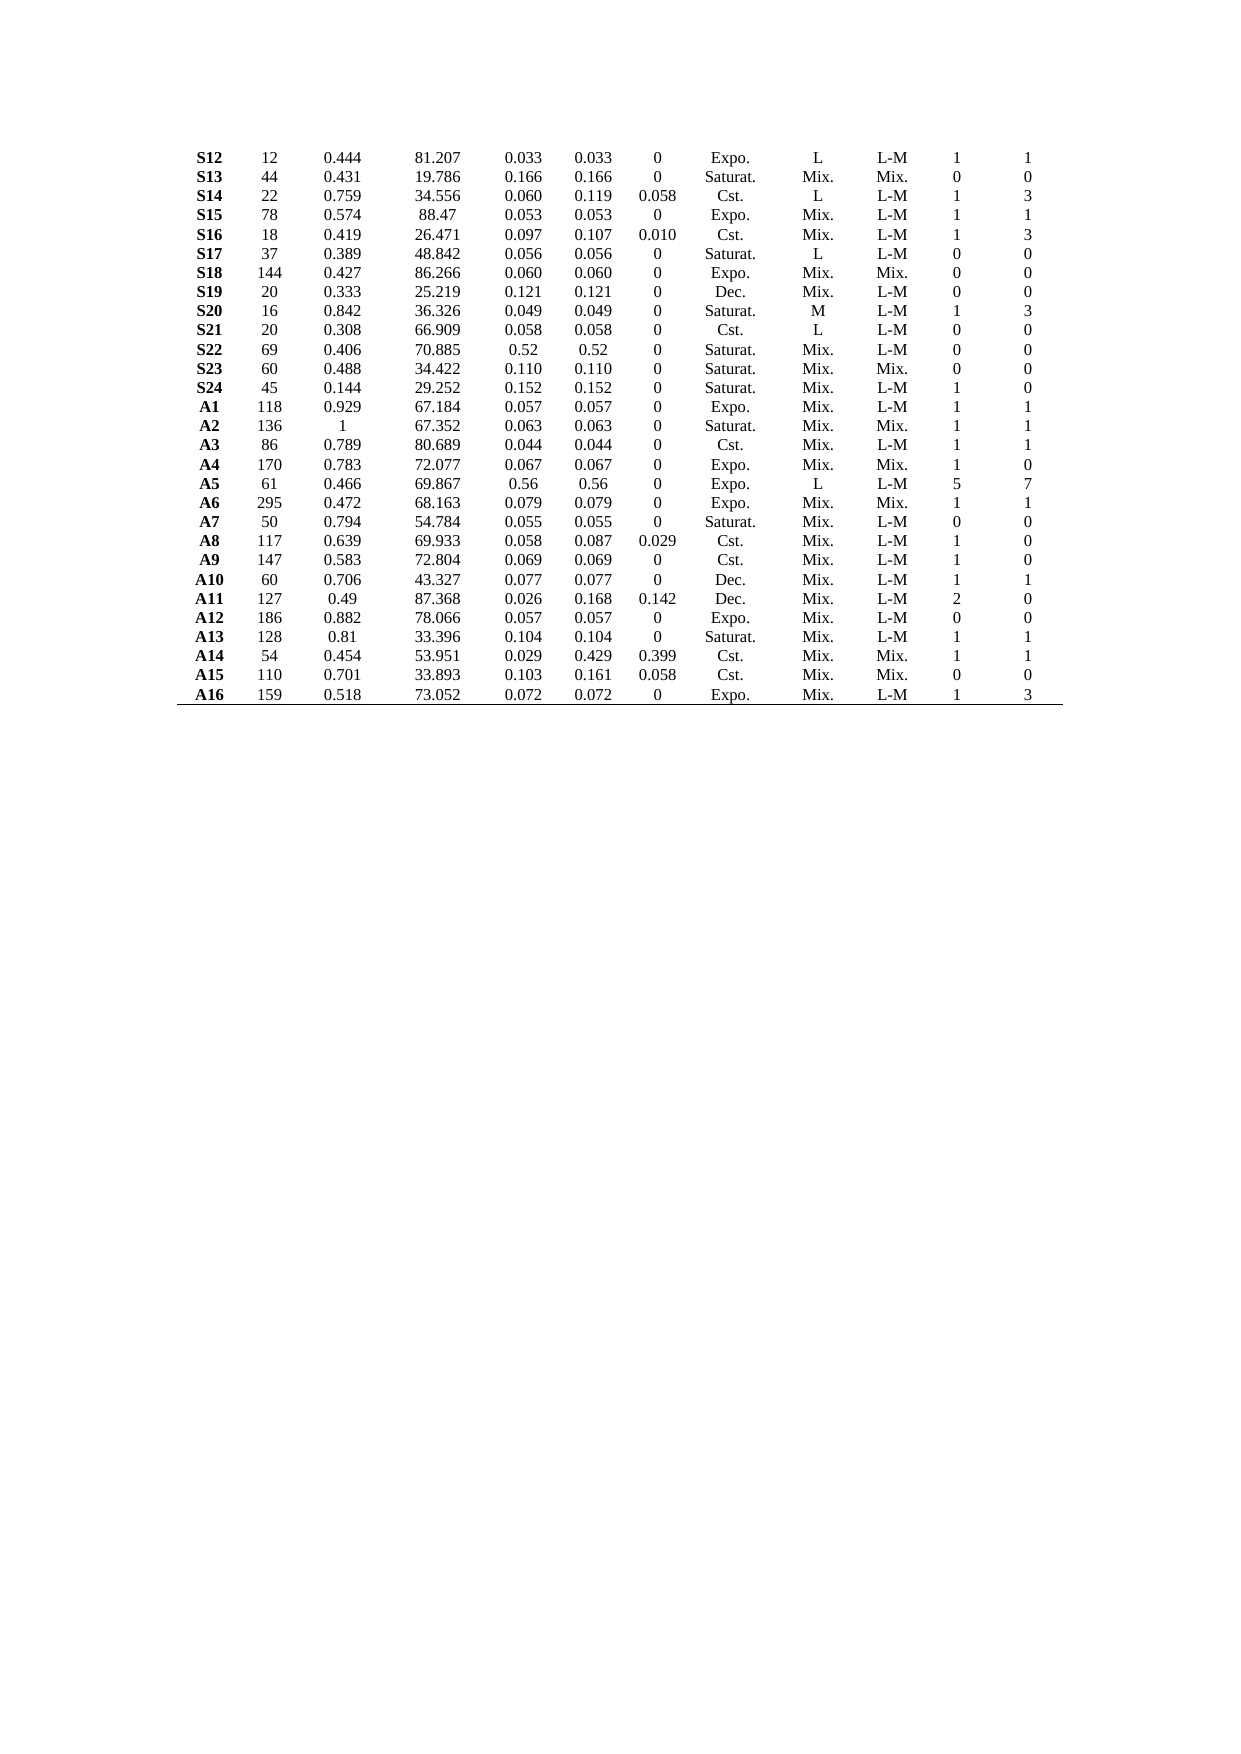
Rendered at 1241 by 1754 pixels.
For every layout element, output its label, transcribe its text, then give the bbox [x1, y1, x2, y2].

table_cell 1 [992, 646, 1063, 665]
table_cell 70.885 [388, 339, 487, 358]
table_cell 0.583 [297, 550, 387, 569]
table_cell Expo. [688, 684, 773, 703]
table_cell 69.933 [388, 531, 487, 550]
table_cell Mix. [773, 569, 863, 588]
table_cell 73.052 [388, 684, 487, 703]
table_cell Mix. [773, 627, 863, 646]
table_cell 0.431 [297, 167, 387, 186]
table_cell Mix. [773, 608, 863, 627]
table_cell 0 [921, 359, 992, 378]
table_cell 18 [241, 224, 297, 243]
table_cell 1 [921, 224, 992, 243]
table_cell Expo. [688, 148, 773, 167]
table_cell 45 [241, 378, 297, 397]
table_cell S14 [177, 186, 241, 205]
table_cell Expo. [688, 474, 773, 493]
table_cell 80.689 [388, 435, 487, 454]
table_cell L-M [863, 282, 921, 301]
table_cell L [773, 244, 863, 263]
table_cell 50 [241, 512, 297, 531]
table_cell Cst. [688, 435, 773, 454]
table_cell S19 [177, 282, 241, 301]
table_cell 0.454 [297, 646, 387, 665]
table_cell 0.427 [297, 263, 387, 282]
table_cell 0 [992, 359, 1063, 378]
table_cell 0.069 [488, 550, 559, 569]
table_cell L-M [863, 244, 921, 263]
table_cell L-M [863, 148, 921, 167]
table_cell 0 [992, 320, 1063, 339]
table_cell 34.422 [388, 359, 487, 378]
table_cell 1 [921, 550, 992, 569]
table_cell Mix. [773, 684, 863, 703]
table_cell 67.184 [388, 397, 487, 416]
table_cell 0 [921, 320, 992, 339]
table_cell 0.518 [297, 684, 387, 703]
table_cell 0 [992, 589, 1063, 608]
table_cell 0.308 [297, 320, 387, 339]
table_cell 0.789 [297, 435, 387, 454]
table_cell 170 [241, 454, 297, 473]
table_cell 0.029 [627, 531, 687, 550]
table_cell 0 [921, 167, 992, 186]
table_cell Mix. [773, 167, 863, 186]
table_cell 1 [992, 435, 1063, 454]
table_cell 0.52 [488, 339, 559, 358]
table_cell 3 [992, 186, 1063, 205]
table_cell S13 [177, 167, 241, 186]
table_cell 0 [921, 263, 992, 282]
table_cell 0.119 [559, 186, 627, 205]
table_cell Mix. [773, 416, 863, 435]
table_cell A3 [177, 435, 241, 454]
table_cell 0 [921, 244, 992, 263]
table_cell 16 [241, 301, 297, 320]
table_cell L-M [863, 531, 921, 550]
table_cell 25.219 [388, 282, 487, 301]
table_cell 0.053 [559, 205, 627, 224]
table_cell 0.419 [297, 224, 387, 243]
table_cell 86 [241, 435, 297, 454]
table_cell L-M [863, 320, 921, 339]
table_cell Expo. [688, 493, 773, 512]
table_cell 0 [627, 512, 687, 531]
table_cell L-M [863, 378, 921, 397]
table_cell 0.49 [297, 589, 387, 608]
table_cell 0.794 [297, 512, 387, 531]
table_cell 26.471 [388, 224, 487, 243]
table_cell 0.057 [559, 608, 627, 627]
table_cell 0 [992, 244, 1063, 263]
table_cell 0 [627, 359, 687, 378]
table_cell 67.352 [388, 416, 487, 435]
table_cell Cst. [688, 224, 773, 243]
table_cell 1 [992, 627, 1063, 646]
table_cell 0.144 [297, 378, 387, 397]
table_cell Mix. [863, 493, 921, 512]
table_cell 3 [992, 684, 1063, 703]
table_cell S15 [177, 205, 241, 224]
table_cell Dec. [688, 569, 773, 588]
table_cell Mix. [773, 359, 863, 378]
table_cell Mix. [773, 665, 863, 684]
table_cell 0 [992, 550, 1063, 569]
table_cell 0.81 [297, 627, 387, 646]
table_cell 0.056 [488, 244, 559, 263]
table_cell 127 [241, 589, 297, 608]
table_cell Saturat. [688, 167, 773, 186]
table_cell Saturat. [688, 512, 773, 531]
table_cell Saturat. [688, 244, 773, 263]
table_cell 0.057 [488, 397, 559, 416]
table_cell 1 [992, 148, 1063, 167]
table_cell 0 [627, 550, 687, 569]
table_cell L [773, 186, 863, 205]
table_cell L-M [863, 474, 921, 493]
table_cell 78.066 [388, 608, 487, 627]
table_cell 0.399 [627, 646, 687, 665]
table_cell 69 [241, 339, 297, 358]
table_cell A9 [177, 550, 241, 569]
table_cell 0.049 [488, 301, 559, 320]
table_cell Mix. [773, 435, 863, 454]
table_cell A10 [177, 569, 241, 588]
table_cell 0.639 [297, 531, 387, 550]
table_cell 72.804 [388, 550, 487, 569]
table_cell 3 [992, 301, 1063, 320]
table_cell Saturat. [688, 627, 773, 646]
table_cell Mix. [773, 646, 863, 665]
table_cell S12 [177, 148, 241, 167]
table_cell 54 [241, 646, 297, 665]
table_cell 0.072 [559, 684, 627, 703]
table_cell 0 [627, 320, 687, 339]
table_cell 12 [241, 148, 297, 167]
table_cell 0 [627, 397, 687, 416]
table_cell 66.909 [388, 320, 487, 339]
table_cell 1 [992, 205, 1063, 224]
table_cell 0.152 [488, 378, 559, 397]
table_cell 0.097 [488, 224, 559, 243]
table_cell 0 [627, 167, 687, 186]
table_cell 0.103 [488, 665, 559, 684]
table_cell Mix. [773, 339, 863, 358]
table_cell A6 [177, 493, 241, 512]
table_cell S24 [177, 378, 241, 397]
table_cell 136 [241, 416, 297, 435]
table_cell L-M [863, 205, 921, 224]
table_cell Cst. [688, 646, 773, 665]
table_cell 86.266 [388, 263, 487, 282]
table_cell S22 [177, 339, 241, 358]
table_cell 0.063 [488, 416, 559, 435]
table_cell Cst. [688, 531, 773, 550]
table_cell Saturat. [688, 416, 773, 435]
table_cell 1 [921, 301, 992, 320]
table_cell 1 [992, 416, 1063, 435]
table_cell A15 [177, 665, 241, 684]
table_cell 36.326 [388, 301, 487, 320]
table_cell 0 [921, 512, 992, 531]
table_cell Cst. [688, 320, 773, 339]
table_cell Saturat. [688, 359, 773, 378]
table_cell 1 [992, 493, 1063, 512]
table_cell A16 [177, 684, 241, 703]
table_cell M [773, 301, 863, 320]
table_cell S20 [177, 301, 241, 320]
table_cell 20 [241, 282, 297, 301]
table_cell 0.121 [559, 282, 627, 301]
table_cell 0.058 [488, 531, 559, 550]
table_cell 0.063 [559, 416, 627, 435]
table_cell 0 [627, 435, 687, 454]
table_cell Mix. [773, 589, 863, 608]
table_cell 0 [627, 244, 687, 263]
table_cell 0.56 [488, 474, 559, 493]
table_cell Expo. [688, 205, 773, 224]
table_cell 48.842 [388, 244, 487, 263]
table_cell L-M [863, 339, 921, 358]
table_cell 0.058 [488, 320, 559, 339]
table_cell 0.069 [559, 550, 627, 569]
table_cell 1 [921, 378, 992, 397]
table_cell 81.207 [388, 148, 487, 167]
table_cell 0.057 [559, 397, 627, 416]
table_cell 0 [627, 378, 687, 397]
table_cell 1 [921, 435, 992, 454]
table_cell 0 [992, 531, 1063, 550]
table_cell 0.079 [559, 493, 627, 512]
table_cell Mix. [773, 205, 863, 224]
table_cell 54.784 [388, 512, 487, 531]
table_cell Cst. [688, 186, 773, 205]
table_cell 0.010 [627, 224, 687, 243]
table_cell 72.077 [388, 454, 487, 473]
table_cell L-M [863, 684, 921, 703]
table_cell 60 [241, 569, 297, 588]
table_cell 0.058 [559, 320, 627, 339]
table_cell 5 [921, 474, 992, 493]
table_cell 3 [992, 224, 1063, 243]
table_cell Mix. [773, 550, 863, 569]
table_cell L-M [863, 608, 921, 627]
table_cell 1 [921, 493, 992, 512]
table_cell 0 [992, 282, 1063, 301]
table_cell 0.033 [488, 148, 559, 167]
table_cell Expo. [688, 263, 773, 282]
table_cell 0.072 [488, 684, 559, 703]
table_cell 0.161 [559, 665, 627, 684]
table_cell L [773, 148, 863, 167]
table_cell L [773, 474, 863, 493]
table_cell 88.47 [388, 205, 487, 224]
table_cell 295 [241, 493, 297, 512]
table_cell 0 [627, 454, 687, 473]
table_cell 0.053 [488, 205, 559, 224]
table_cell A7 [177, 512, 241, 531]
table_cell 1 [921, 646, 992, 665]
table_cell 0 [627, 569, 687, 588]
table_cell Saturat. [688, 339, 773, 358]
table_cell 0 [627, 282, 687, 301]
table_cell 0.058 [627, 665, 687, 684]
table_cell 0 [627, 608, 687, 627]
table_cell 0.056 [559, 244, 627, 263]
table_cell 7 [992, 474, 1063, 493]
table_cell 0 [992, 263, 1063, 282]
table_cell 0 [627, 627, 687, 646]
table_cell Expo. [688, 608, 773, 627]
table_cell 0.049 [559, 301, 627, 320]
table_cell 0 [992, 512, 1063, 531]
table_cell 0.389 [297, 244, 387, 263]
table_cell 1 [921, 684, 992, 703]
table_cell Mix. [863, 359, 921, 378]
table_cell 0.033 [559, 148, 627, 167]
table_cell Mix. [773, 263, 863, 282]
table_cell Mix. [863, 416, 921, 435]
table_cell 0.574 [297, 205, 387, 224]
table_cell 0.058 [627, 186, 687, 205]
table_cell 1 [921, 416, 992, 435]
table_cell 0 [921, 608, 992, 627]
table_cell 0 [992, 608, 1063, 627]
table_cell 0.488 [297, 359, 387, 378]
table_cell 0.087 [559, 531, 627, 550]
table_cell L-M [863, 627, 921, 646]
table_cell 0 [921, 665, 992, 684]
table_cell A12 [177, 608, 241, 627]
table_cell Cst. [688, 550, 773, 569]
table_cell 0 [627, 301, 687, 320]
table_cell L [773, 320, 863, 339]
table_cell 0.444 [297, 148, 387, 167]
table_cell Mix. [773, 531, 863, 550]
table_cell 186 [241, 608, 297, 627]
table_cell Dec. [688, 589, 773, 608]
table_cell 0 [992, 167, 1063, 186]
table_cell 0 [627, 684, 687, 703]
table_cell 19.786 [388, 167, 487, 186]
table_cell 0.067 [488, 454, 559, 473]
table_cell 0.055 [488, 512, 559, 531]
table_cell 0 [627, 416, 687, 435]
table_cell Dec. [688, 282, 773, 301]
table_cell A14 [177, 646, 241, 665]
table_cell 0.110 [559, 359, 627, 378]
table_cell 0.110 [488, 359, 559, 378]
table_cell L-M [863, 435, 921, 454]
table_cell 53.951 [388, 646, 487, 665]
table_cell 0.079 [488, 493, 559, 512]
table_cell 44 [241, 167, 297, 186]
table_cell Cst. [688, 665, 773, 684]
table_cell 0 [627, 474, 687, 493]
table_cell 0 [627, 148, 687, 167]
table_cell Mix. [773, 397, 863, 416]
table_cell 1 [921, 569, 992, 588]
table_cell 69.867 [388, 474, 487, 493]
table_cell 0 [992, 454, 1063, 473]
table_cell Mix. [863, 167, 921, 186]
table_cell 0.706 [297, 569, 387, 588]
table_cell 0.060 [559, 263, 627, 282]
table_cell A5 [177, 474, 241, 493]
table_cell Saturat. [688, 301, 773, 320]
table_cell 34.556 [388, 186, 487, 205]
table_cell S17 [177, 244, 241, 263]
table_cell 0.077 [488, 569, 559, 588]
table_cell 144 [241, 263, 297, 282]
table_cell 0.055 [559, 512, 627, 531]
table_cell 0.472 [297, 493, 387, 512]
table_cell 0 [992, 339, 1063, 358]
table_cell Mix. [863, 454, 921, 473]
table_cell 0.882 [297, 608, 387, 627]
table_cell 0.107 [559, 224, 627, 243]
table_cell Mix. [773, 282, 863, 301]
table_cell A11 [177, 589, 241, 608]
table_cell Expo. [688, 454, 773, 473]
table_cell Mix. [863, 646, 921, 665]
table_cell A8 [177, 531, 241, 550]
table_cell 128 [241, 627, 297, 646]
table_cell 1 [297, 416, 387, 435]
table_cell 22 [241, 186, 297, 205]
table_cell 0.166 [559, 167, 627, 186]
table_cell 43.327 [388, 569, 487, 588]
table_cell Mix. [773, 378, 863, 397]
table_cell Mix. [773, 512, 863, 531]
table_cell A4 [177, 454, 241, 473]
table_cell 0.104 [488, 627, 559, 646]
table_cell 0.152 [559, 378, 627, 397]
table_cell 1 [921, 627, 992, 646]
table_cell 1 [921, 397, 992, 416]
table_cell S18 [177, 263, 241, 282]
table_cell 1 [921, 454, 992, 473]
table_cell 1 [921, 205, 992, 224]
table_cell 0 [627, 205, 687, 224]
table_cell 37 [241, 244, 297, 263]
table_cell 0.429 [559, 646, 627, 665]
table_cell L-M [863, 512, 921, 531]
table_cell 1 [921, 148, 992, 167]
table_cell Mix. [863, 263, 921, 282]
table_cell L-M [863, 550, 921, 569]
table_cell 2 [921, 589, 992, 608]
table_cell Mix. [773, 224, 863, 243]
table_cell 0 [992, 665, 1063, 684]
table_cell 0.466 [297, 474, 387, 493]
table_cell A2 [177, 416, 241, 435]
table_cell 29.252 [388, 378, 487, 397]
table_cell 0.759 [297, 186, 387, 205]
table_cell 0 [992, 378, 1063, 397]
table_cell 0.406 [297, 339, 387, 358]
table_cell A1 [177, 397, 241, 416]
table_cell 0 [627, 263, 687, 282]
table_cell 0 [627, 339, 687, 358]
table_cell 0.026 [488, 589, 559, 608]
table_cell 0.52 [559, 339, 627, 358]
table_cell L-M [863, 589, 921, 608]
table_cell Mix. [773, 493, 863, 512]
table_cell 0.166 [488, 167, 559, 186]
table_cell 87.368 [388, 589, 487, 608]
table_cell 0.842 [297, 301, 387, 320]
table_cell 78 [241, 205, 297, 224]
table_cell 33.396 [388, 627, 487, 646]
table_cell 0.067 [559, 454, 627, 473]
table_cell L-M [863, 224, 921, 243]
table_cell 0.060 [488, 263, 559, 282]
table_cell S16 [177, 224, 241, 243]
table_cell 0.029 [488, 646, 559, 665]
table_cell 1 [921, 186, 992, 205]
table_cell 1 [921, 531, 992, 550]
table_cell 1 [992, 569, 1063, 588]
table_cell 0.104 [559, 627, 627, 646]
table_cell S23 [177, 359, 241, 378]
table_cell 117 [241, 531, 297, 550]
table_cell L-M [863, 301, 921, 320]
table_cell Expo. [688, 397, 773, 416]
table_cell Saturat. [688, 378, 773, 397]
table_cell 110 [241, 665, 297, 684]
table_cell 0 [921, 339, 992, 358]
table_cell 0.142 [627, 589, 687, 608]
table_cell 0.044 [559, 435, 627, 454]
table_cell 0.333 [297, 282, 387, 301]
table_cell S21 [177, 320, 241, 339]
table_cell 33.893 [388, 665, 487, 684]
table_cell 0.701 [297, 665, 387, 684]
table_cell 61 [241, 474, 297, 493]
table_cell 0.060 [488, 186, 559, 205]
table_cell 0.077 [559, 569, 627, 588]
table_cell L-M [863, 569, 921, 588]
table_cell 1 [992, 397, 1063, 416]
table_cell 68.163 [388, 493, 487, 512]
table_cell 0 [921, 282, 992, 301]
table_cell 118 [241, 397, 297, 416]
table_cell 0.057 [488, 608, 559, 627]
table_cell Mix. [773, 454, 863, 473]
table_cell 0.929 [297, 397, 387, 416]
table_cell 0.168 [559, 589, 627, 608]
table_cell 147 [241, 550, 297, 569]
table_cell 20 [241, 320, 297, 339]
table_cell Mix. [863, 665, 921, 684]
table_cell L-M [863, 397, 921, 416]
table_cell 0.56 [559, 474, 627, 493]
table_cell 0.121 [488, 282, 559, 301]
table_cell 0 [627, 493, 687, 512]
table_cell A13 [177, 627, 241, 646]
table_cell L-M [863, 186, 921, 205]
table_cell 0.783 [297, 454, 387, 473]
table_cell 0.044 [488, 435, 559, 454]
table_cell 159 [241, 684, 297, 703]
table_cell 60 [241, 359, 297, 378]
